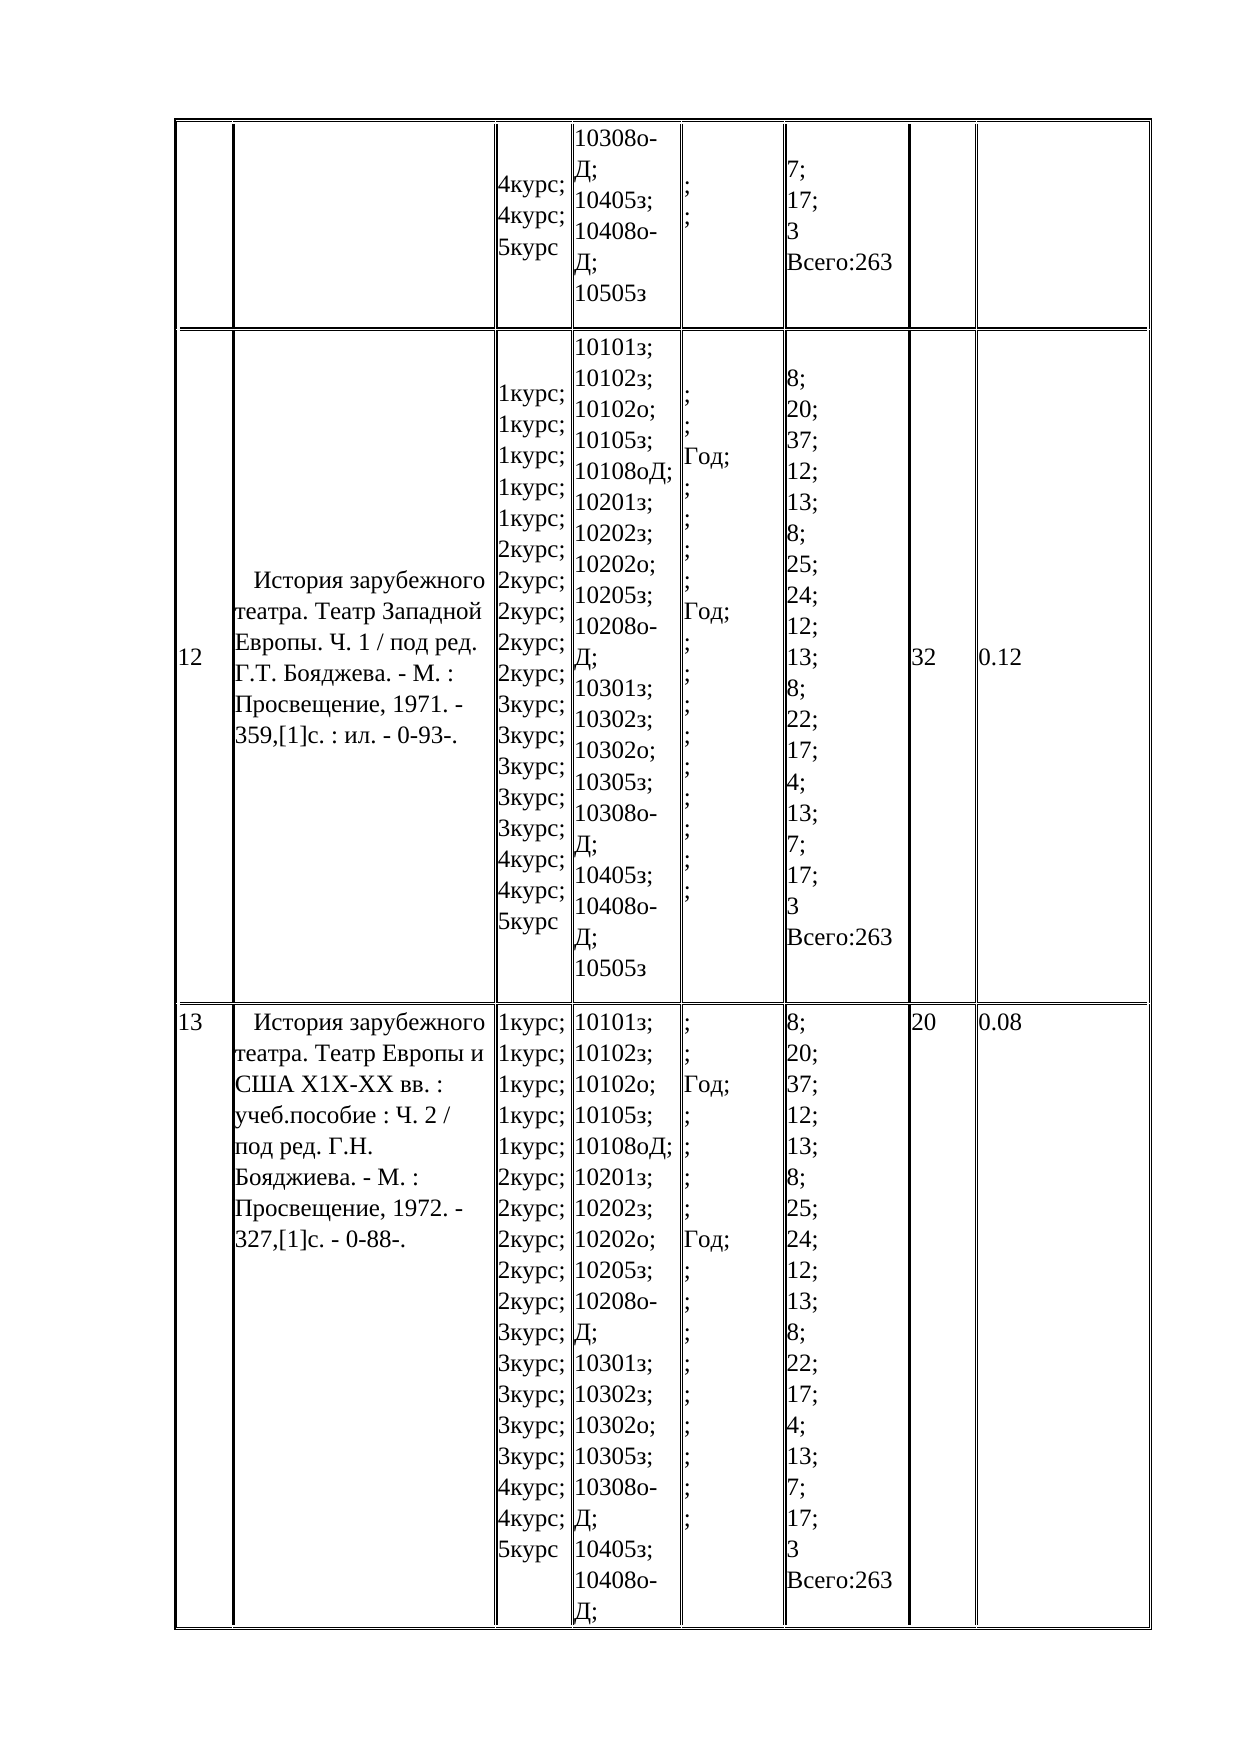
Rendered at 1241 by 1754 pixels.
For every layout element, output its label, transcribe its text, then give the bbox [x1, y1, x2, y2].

table_cell 13 [176, 1002, 233, 1627]
table_cell ; ; Год; ; ; ; ; Год; ; ; ; ; ; ; ; ; ; [683, 331, 783, 1002]
table_cell 11 [177, 120, 233, 327]
table_cell 7 [909, 122, 976, 327]
table_cell 0.08 [976, 1002, 1150, 1627]
table_cell 12 [177, 327, 232, 1002]
table_cell 20 [909, 1005, 976, 1627]
table_cell 0.12 [978, 327, 1149, 1002]
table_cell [233, 1002, 496, 1627]
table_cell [496, 122, 572, 327]
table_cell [496, 1005, 572, 1627]
table_cell 8; 20; 37; 12; 13; 8; 25; 24; 12; 13; 8; 22; 17; 4; 13; 7; 17; 3 Всего:263 [787, 331, 908, 1002]
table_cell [682, 1002, 785, 1627]
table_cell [785, 122, 909, 327]
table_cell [573, 1005, 682, 1627]
table_cell 0.03 [976, 122, 1149, 327]
table_cell История зарубежного театра. Театр Западной Европы. Ч. 1 / под ред. Г.Т. Бояджева. - М. : Просвещение, 1971. - 359,[1]с. : ил. - 0-93-. [235, 331, 494, 1002]
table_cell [785, 1005, 909, 1627]
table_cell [233, 120, 496, 327]
table_cell 1курс; 1курс; 1курс; 1курс; 1курс; 2курс; 2курс; 2курс; 2курс; 2курс; 3курс; 3курс; 3курс; 3курс; 3курс; 4курс; 4курс; 5курс [498, 331, 571, 1002]
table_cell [573, 122, 682, 327]
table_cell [682, 120, 785, 327]
table_cell 32 [911, 331, 975, 1002]
